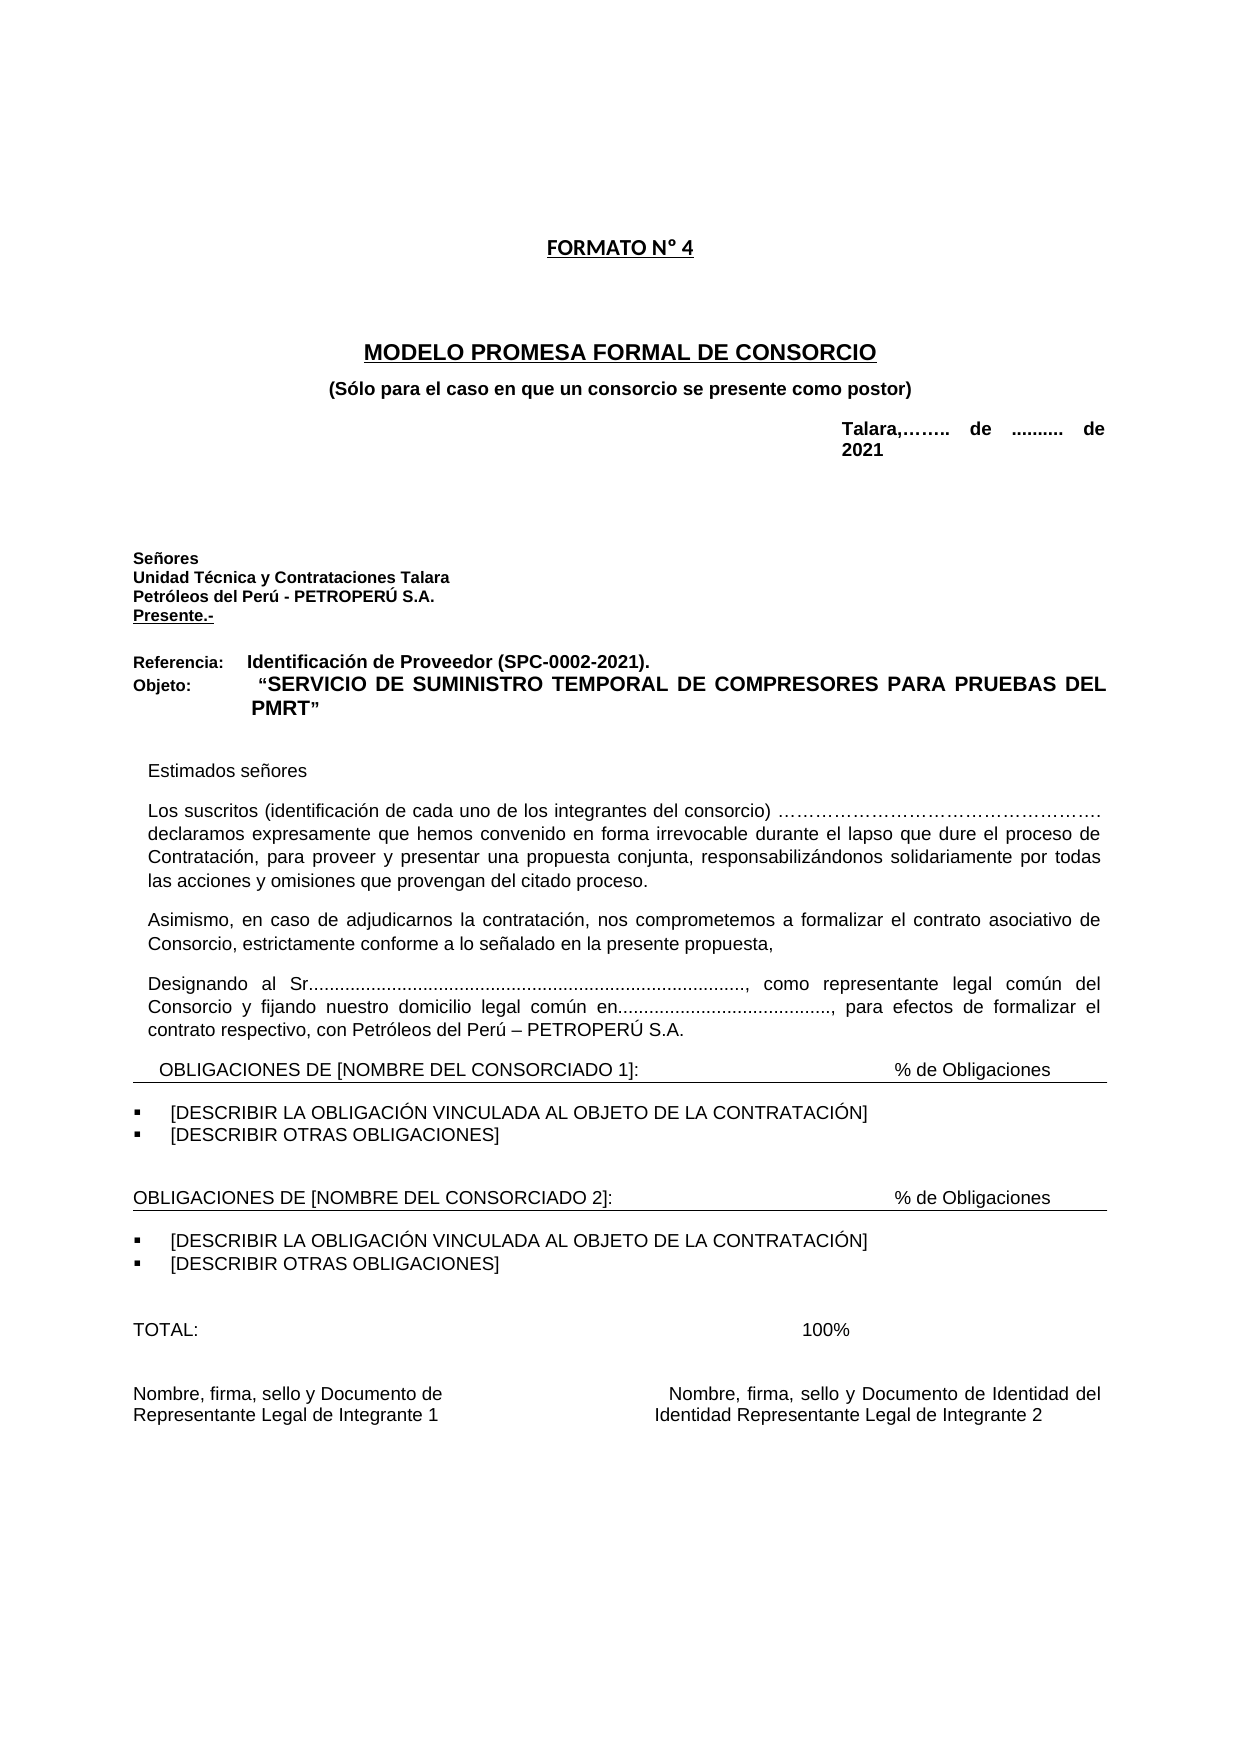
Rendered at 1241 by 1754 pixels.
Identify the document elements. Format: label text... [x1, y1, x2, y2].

text Petróleos del Perú - PETROPERÚ S.A. [133, 587, 1105, 606]
text Presente.- [133, 606, 1105, 625]
text Unidad Técnica y Contrataciones Talara [133, 568, 1105, 587]
text OBLIGACIONES DE [NOMBRE DEL CONSORCIADO 2]: % de Obligaciones [133, 1187, 1107, 1210]
text Referencia: Identificación de Proveedor (SPC-0002-2021). [133, 650, 1122, 672]
text OBLIGACIONES DE [NOMBRE DEL CONSORCIADO 1]: % de Obligaciones [133, 1059, 1107, 1082]
text Objeto: “SERVICIO DE SUMINISTRO TEMPORAL DE COMPRESORES PARA PRUEBAS DEL PMRT” [133, 672, 1107, 720]
text Nombre, firma, sello y Documento de Nombre, firma, sello y Documento de Identidad del Representante Legal de Integrante 1 Identidad Representante Legal de Integrante 2 [133, 1383, 1102, 1426]
text Designando al Sr...................................................................................., como representante legal común del Consorcio y fijando nuestro domicilio legal común en........................................., para efectos de formalizar el contrato respectivo, con Petróleos del Perú – PETROPERÚ S.A. [148, 972, 1102, 1040]
text Estimados señores [148, 760, 1107, 781]
text Señores [133, 549, 1105, 568]
text Los suscritos (identificación de cada uno de los integrantes del consorcio) ……………………………………………. declaramos expresamente que hemos convenido en forma irrevocable durante el lapso que dure el proceso de Contratación, para proveer y presentar una propuesta conjunta, responsabilizándonos solidariamente por todas las acciones y omisiones que provengan del citado proceso. [148, 800, 1102, 891]
text (Sólo para el caso en que un consorcio se presente como postor) [133, 378, 1107, 399]
text FORMATO Nº 4 [133, 233, 1107, 261]
text MODELO PROMESA FORMAL DE CONSORCIO [133, 339, 1107, 365]
text TOTAL: 100% [133, 1319, 1107, 1340]
list [DESCRIBIR OTRAS OBLIGACIONES] [133, 1123, 1107, 1145]
text Asimismo, en caso de adjudicarnos la contratación, nos comprometemos a formalizar el contrato asociativo de Consorcio, estrictamente conforme a lo señalado en la presente propuesta, [148, 909, 1102, 954]
list [DESCRIBIR OTRAS OBLIGACIONES] [133, 1253, 1107, 1275]
text Talara,…….. de .......... de 2021 [842, 418, 1105, 461]
list [DESCRIBIR LA OBLIGACIÓN VINCULADA AL OBJETO DE LA CONTRATACIÓN] [133, 1230, 1107, 1251]
list [DESCRIBIR LA OBLIGACIÓN VINCULADA AL OBJETO DE LA CONTRATACIÓN] [133, 1102, 1107, 1123]
